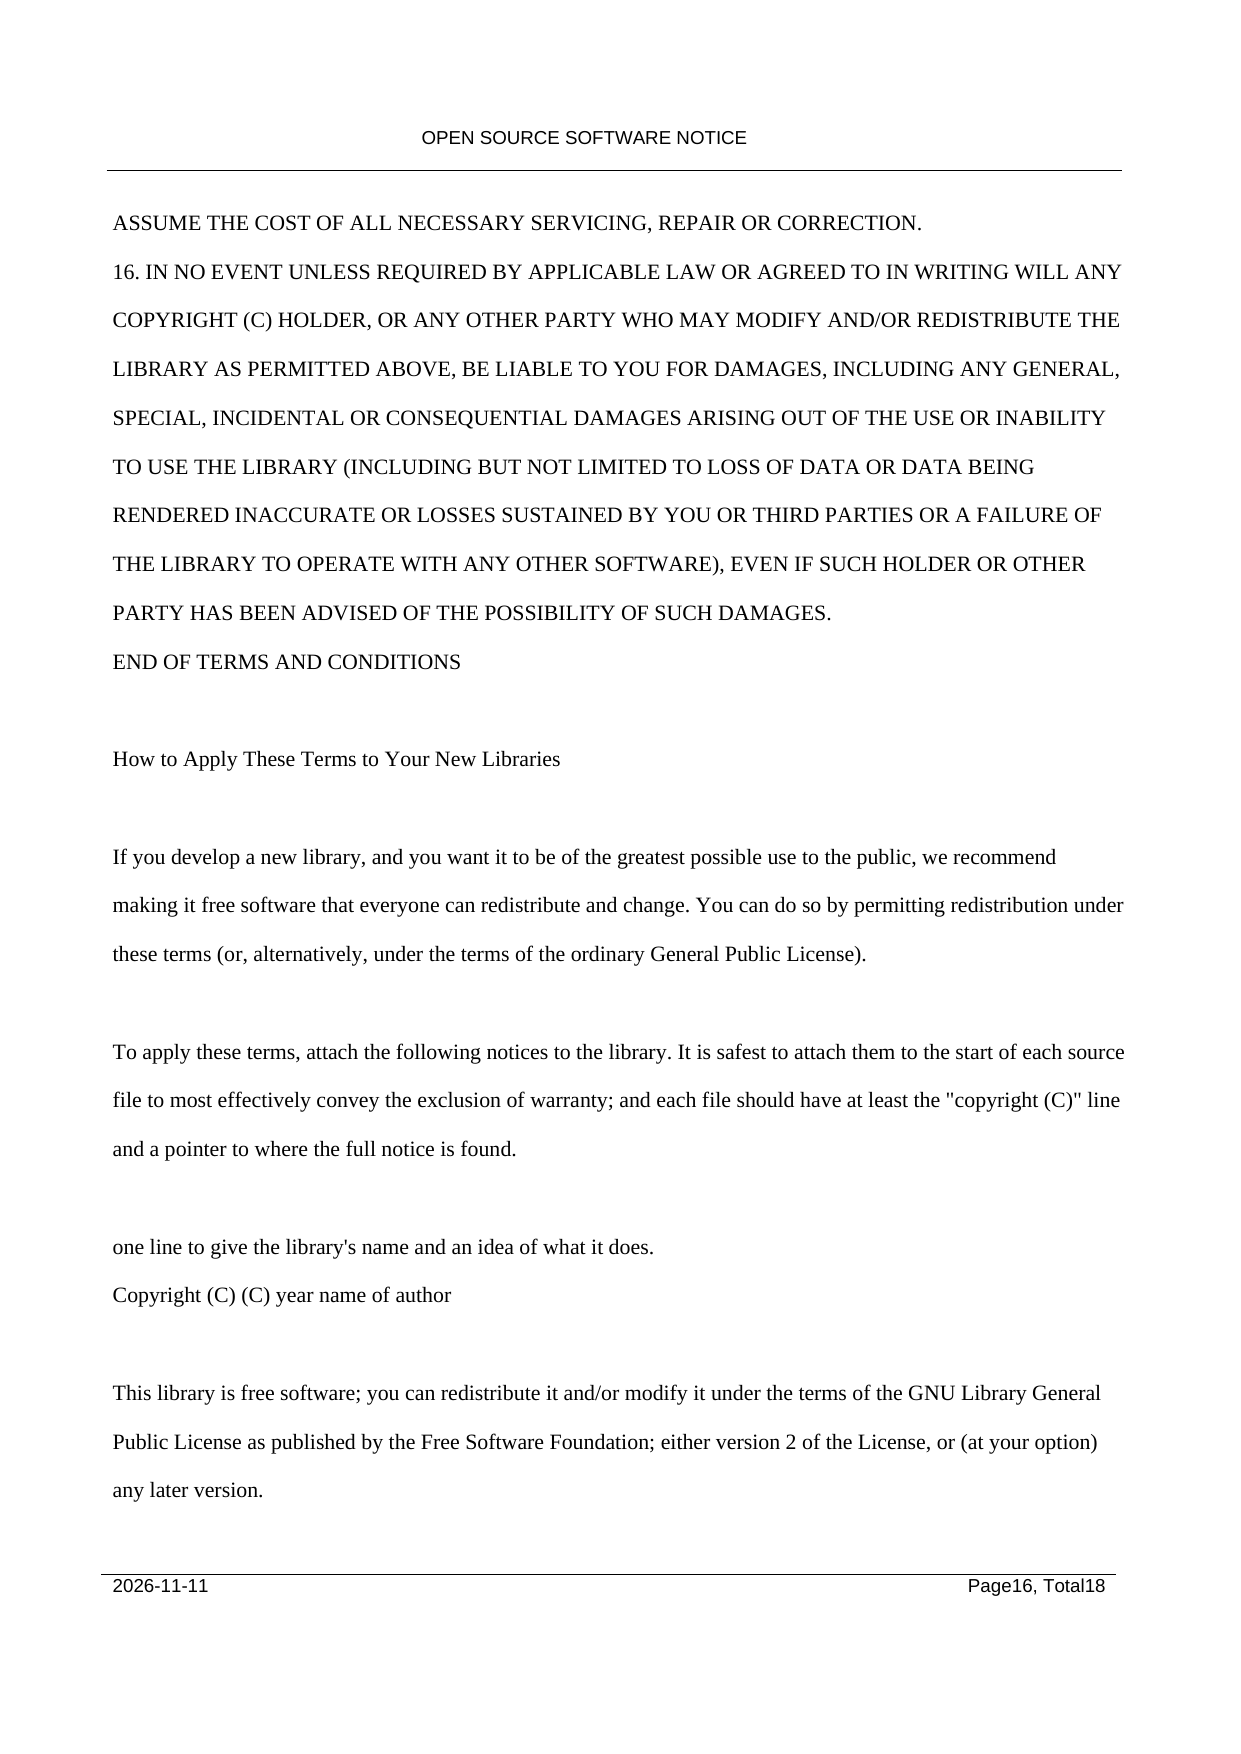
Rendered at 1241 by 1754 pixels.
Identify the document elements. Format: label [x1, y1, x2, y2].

text [112, 206, 1128, 1506]
